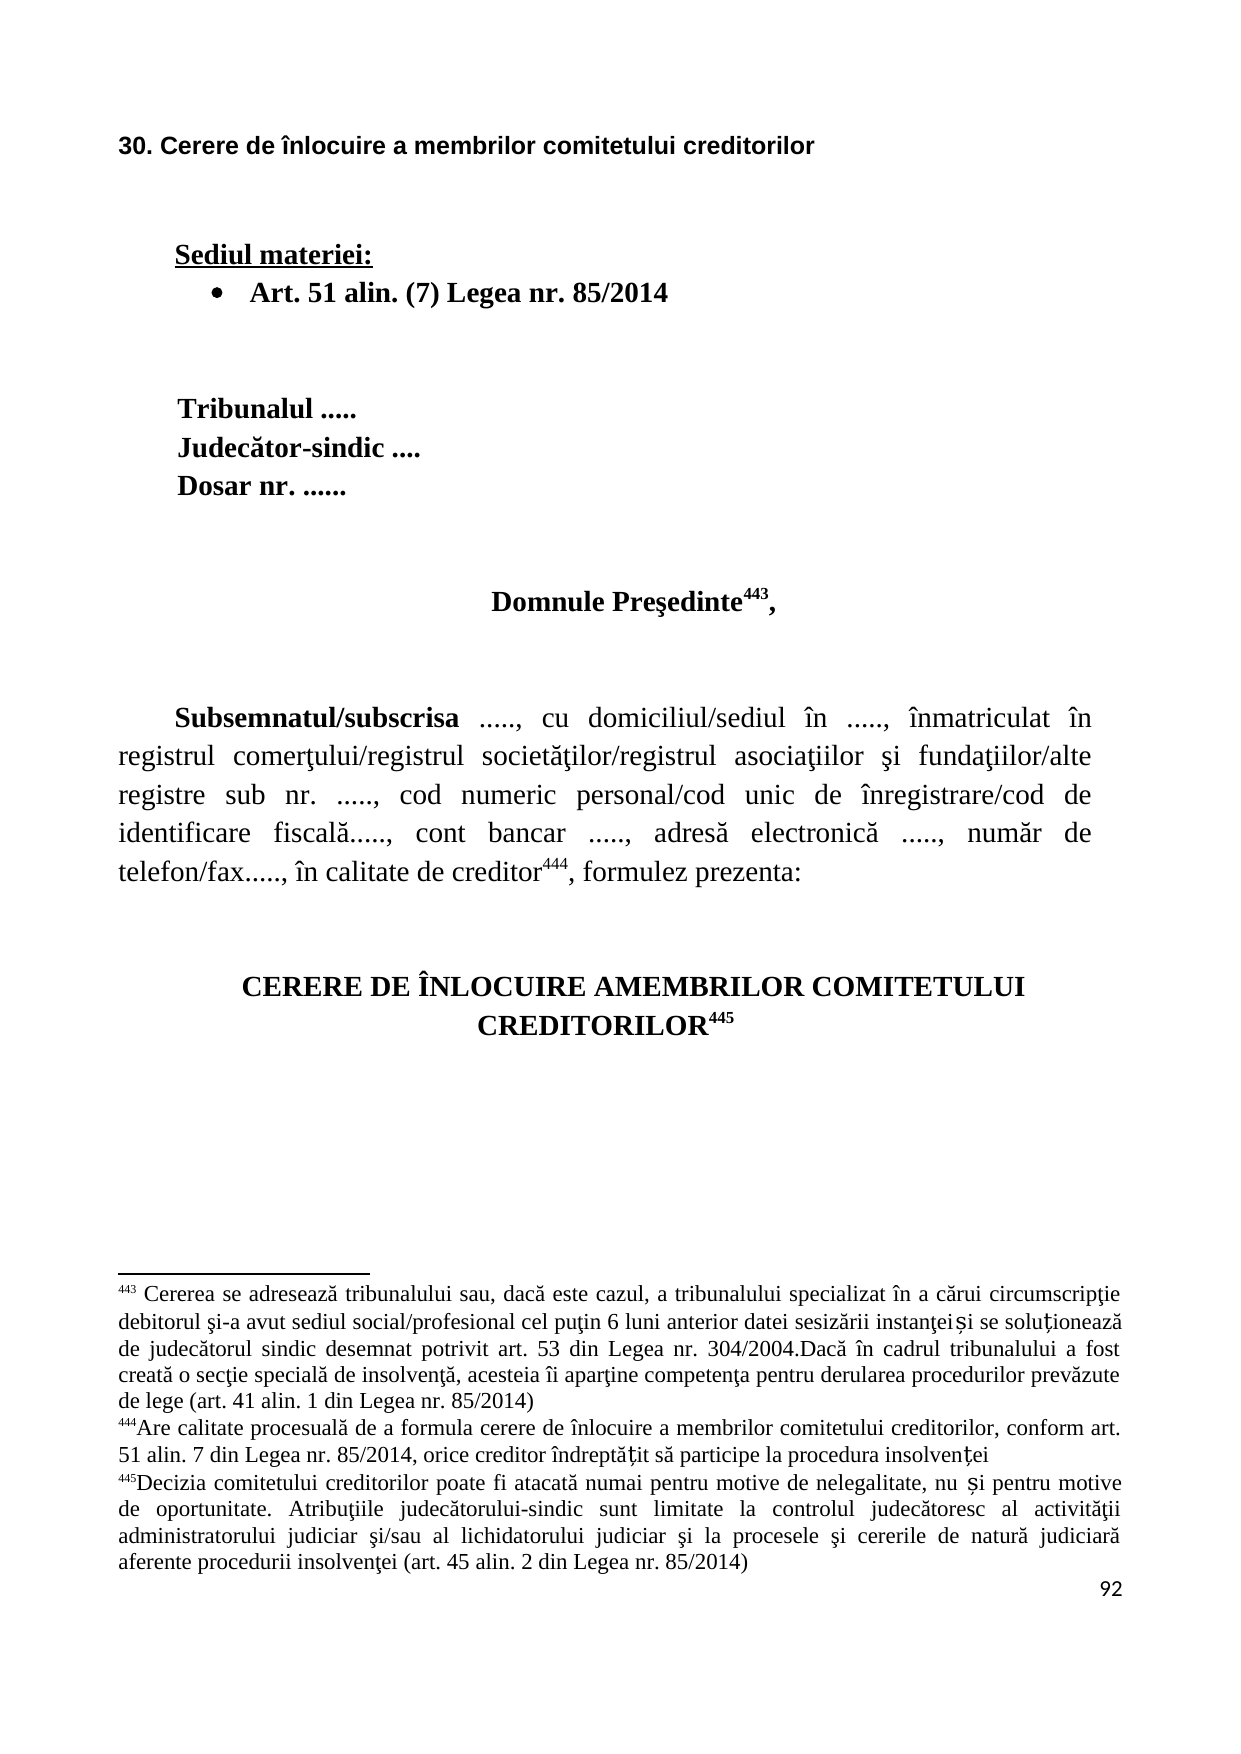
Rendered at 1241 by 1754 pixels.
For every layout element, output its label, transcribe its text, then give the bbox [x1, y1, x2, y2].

text Tribunalul ..... [148, 391, 1093, 425]
subtitle 30. Cerere de înlocuire a membrilor comitetului creditorilor [118, 131, 1122, 160]
text Sediul materiei: [118, 237, 1122, 271]
text Judecător-sindic .... [148, 430, 1093, 463]
text Domnule Preşedinte, [118, 584, 1093, 618]
list Art. 51 alin. (7) Legea nr. 85/2014 [212, 276, 1122, 309]
text Subsemnatul/subscrisa ....., cu domiciliul/sediul în ....., înmatriculat în registrul comerţului/registrul societăţilor/registrul asociaţiilor şi fundaţiilor/alte registre sub nr. ....., cod numeric personal/cod unic de înregistrare/cod de identificare fiscală....., cont bancar ....., adresă electronică ....., număr de telefon/fax....., în calitate de creditor, formulez prezenta: [118, 700, 1093, 887]
text CERERE DE ÎNLOCUIRE AMEMBRILOR COMITETULUI CREDITORILOR [118, 969, 1093, 1042]
text Dosar nr. ...... [148, 468, 1093, 502]
